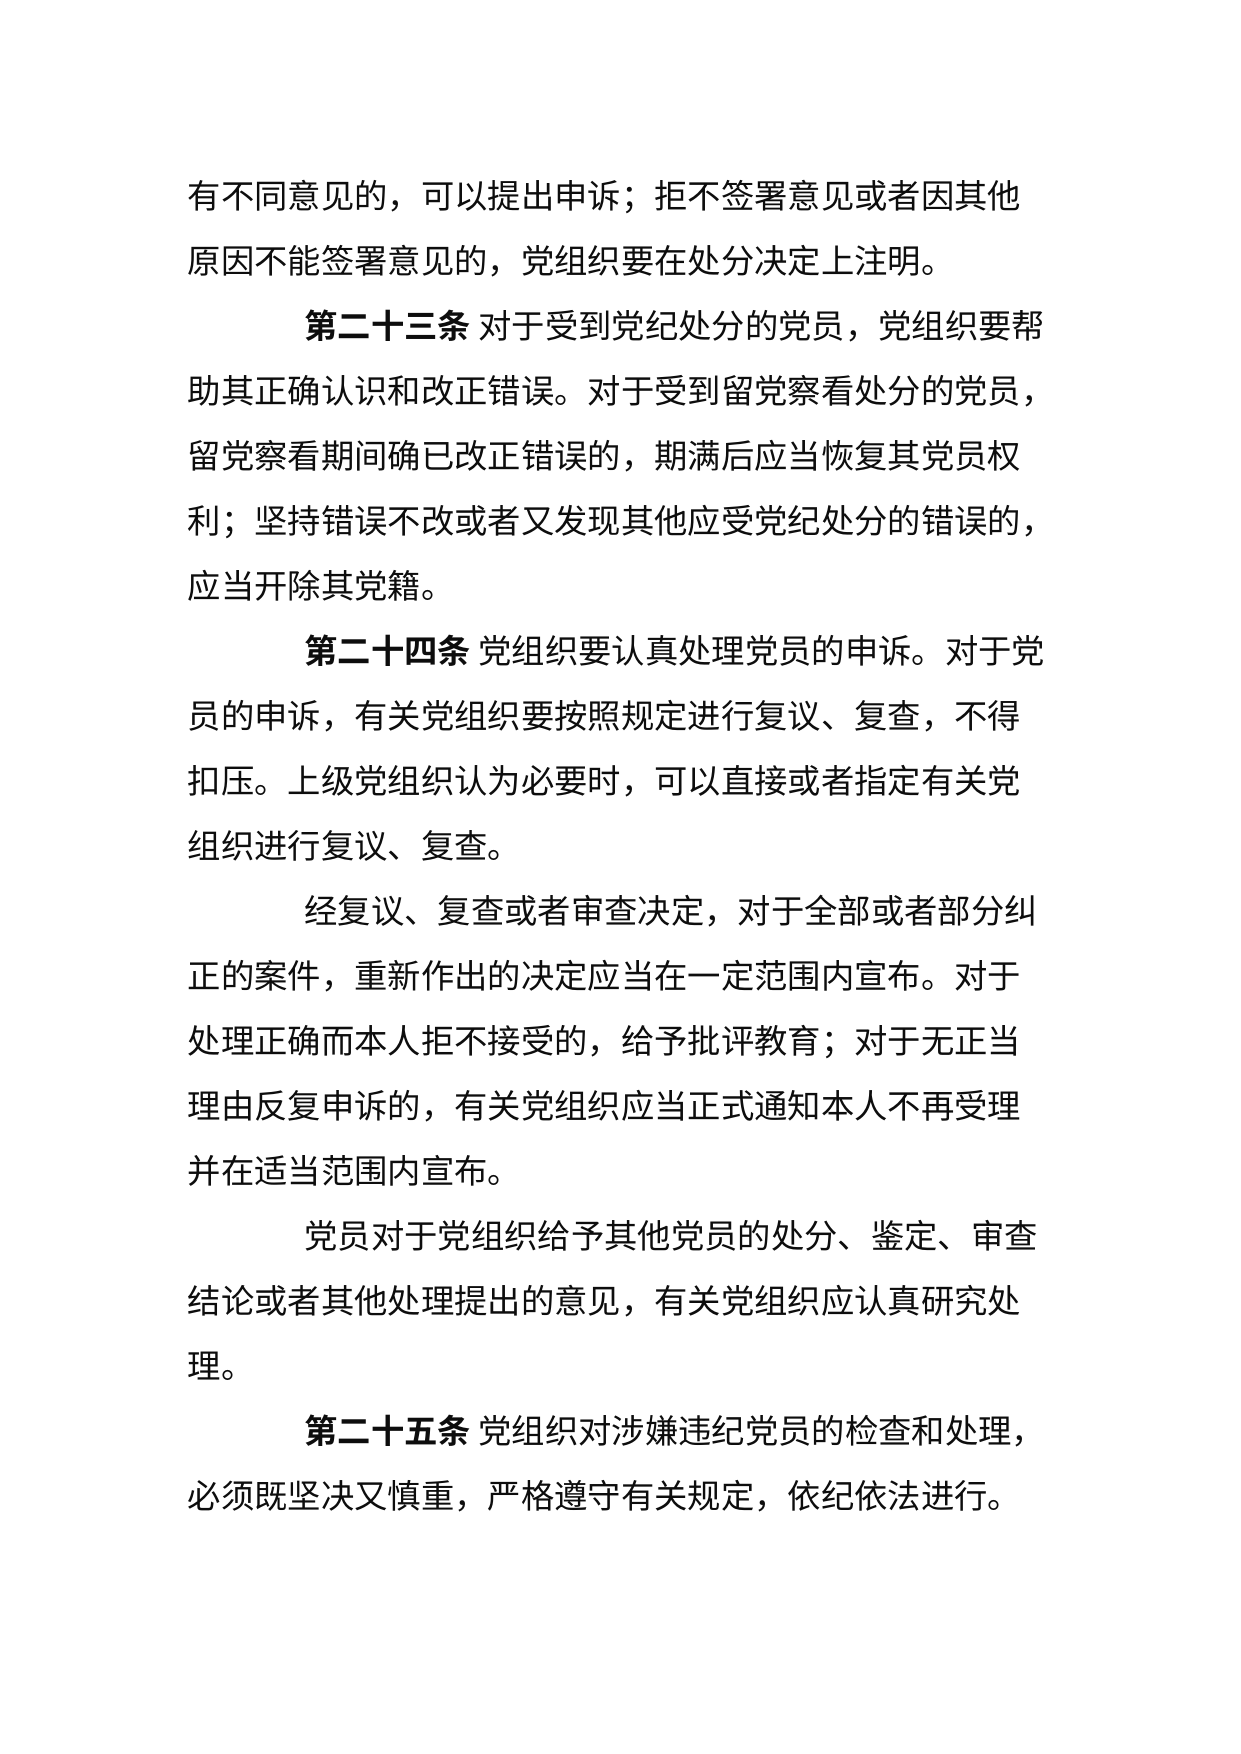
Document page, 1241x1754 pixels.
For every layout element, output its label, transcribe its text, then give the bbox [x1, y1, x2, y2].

text 第二十五条 党组织对涉嫌违纪党员的检查和处理，必须既坚决又慎重，严格遵守有关规定，依纪依法进行。 [187, 1397, 1053, 1527]
text 第二十四条 党组织要认真处理党员的申诉。对于党员的申诉，有关党组织要按照规定进行复议、复查，不得扣压。上级党组织认为必要时，可以直接或者指定有关党组织进行复议、复查。 [187, 617, 1053, 877]
text 经复议、复查或者审查决定，对于全部或者部分纠正的案件，重新作出的决定应当在一定范围内宣布。对于处理正确而本人拒不接受的，给予批评教育；对于无正当理由反复申诉的，有关党组织应当正式通知本人不再受理并在适当范围内宣布。 [187, 877, 1053, 1202]
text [187, 162, 1053, 292]
text 党员对于党组织给予其他党员的处分、鉴定、审查结论或者其他处理提出的意见，有关党组织应认真研究处理。 [187, 1202, 1053, 1397]
text 第二十三条 对于受到党纪处分的党员，党组织要帮助其正确认识和改正错误。对于受到留党察看处分的党员，留党察看期间确已改正错误的，期满后应当恢复其党员权利；坚持错误不改或者又发现其他应受党纪处分的错误的，应当开除其党籍。 [187, 292, 1053, 617]
